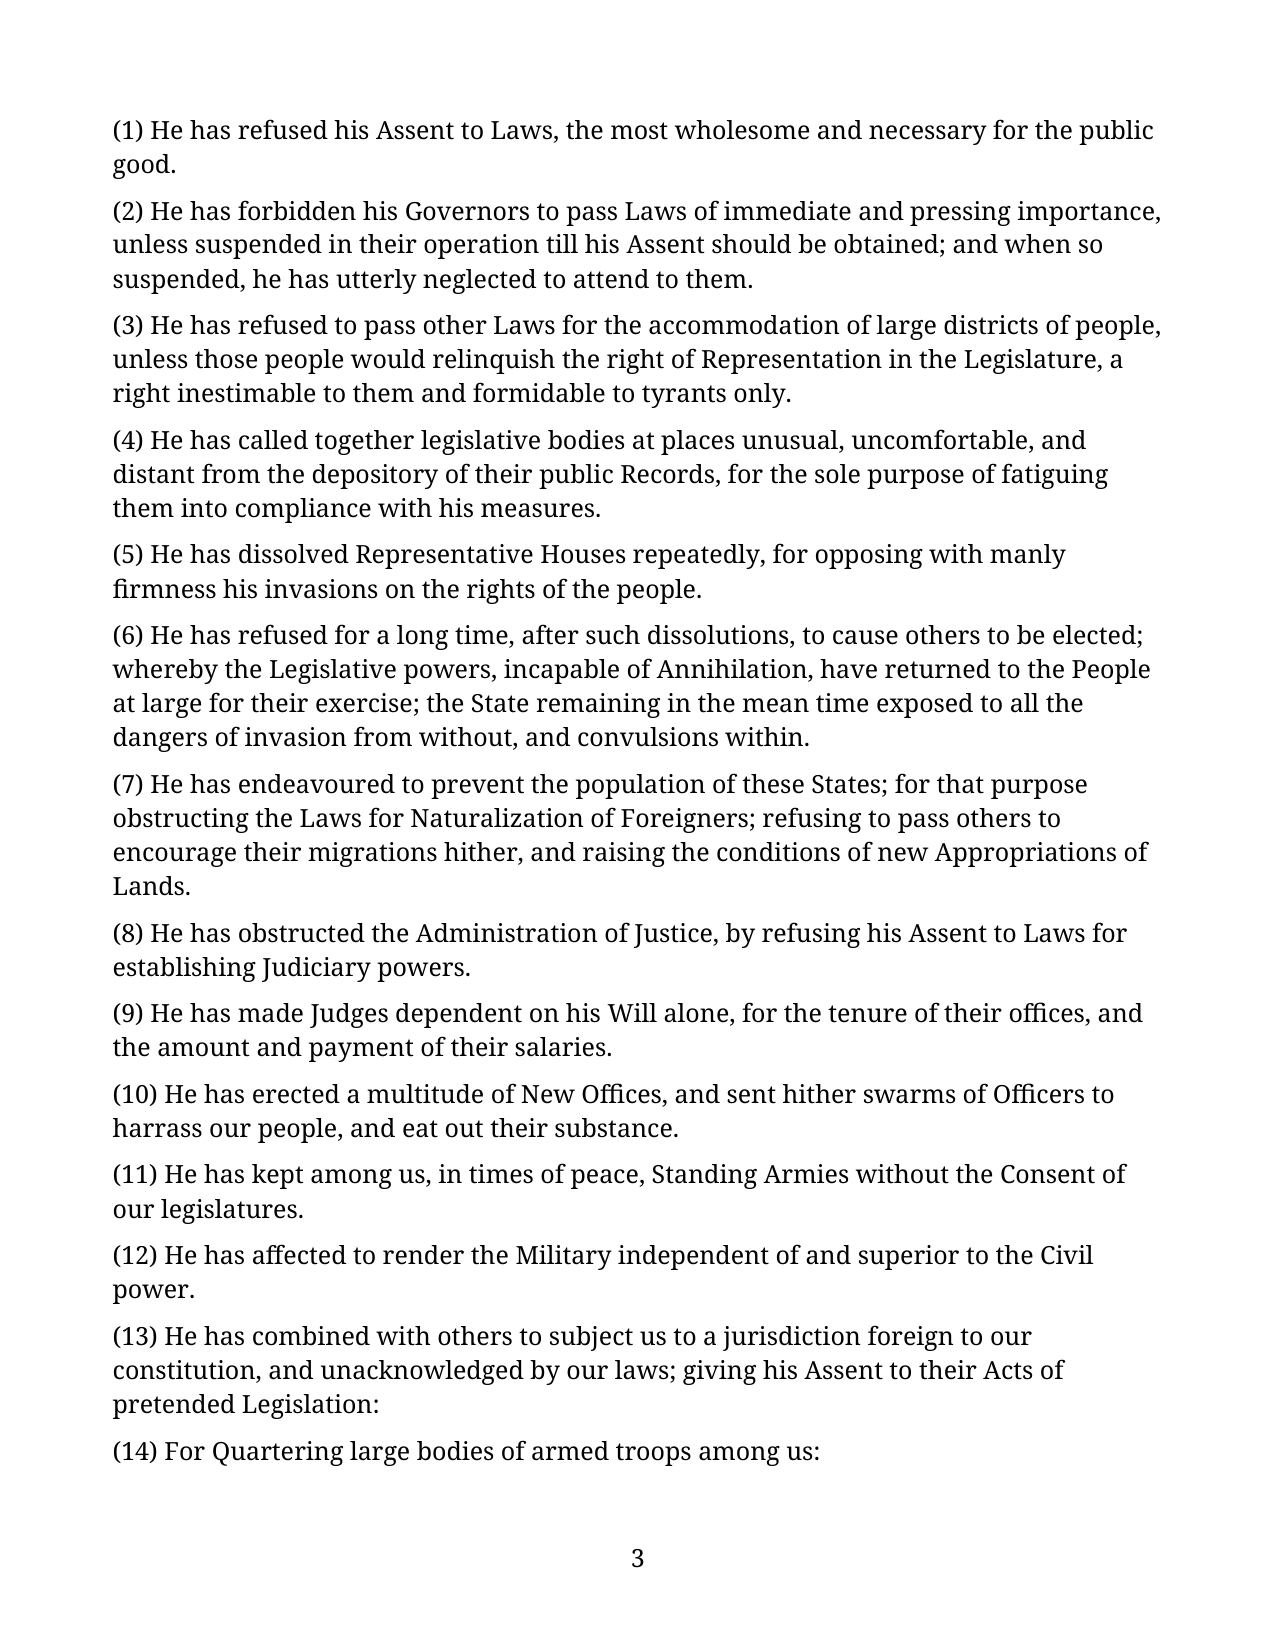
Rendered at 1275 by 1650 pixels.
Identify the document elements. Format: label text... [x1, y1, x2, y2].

text (9) He has made Judges dependent on his Will alone, for the tenure of their offices, and the amount and payment of their salaries. [112, 996, 1162, 1064]
text (6) He has refused for a long time, after such dissolutions, to cause others to be elected; whereby the Legislative powers, incapable of Annihilation, have returned to the People at large for their exercise; the State remaining in the mean time exposed to all the dangers of invasion from without, and convulsions within. [112, 618, 1162, 754]
text (10) He has erected a multitude of New Offices, and sent hither swarms of Officers to harrass our people, and eat out their substance. [112, 1077, 1162, 1145]
text (3) He has refused to pass other Laws for the accommodation of large districts of people, unless those people would relinquish the right of Representation in the Legislature, a right inestimable to them and formidable to tyrants only. [112, 308, 1162, 410]
text (2) He has forbidden his Governors to pass Laws of immediate and pressing importance, unless suspended in their operation till his Assent should be obtained; and when so suspended, he has utterly neglected to attend to them. [112, 193, 1162, 295]
text (5) He has dissolved Representative Houses repeatedly, for opposing with manly firmness his invasions on the rights of the people. [112, 537, 1162, 605]
text (8) He has obstructed the Administration of Justice, by refusing his Assent to Laws for establishing Judiciary powers. [112, 915, 1162, 983]
text (14) For Quartering large bodies of armed troops among us: [112, 1433, 1162, 1467]
text (12) He has affected to render the Military independent of and superior to the Civil power. [112, 1238, 1162, 1306]
text (4) He has called together legislative bodies at places unusual, uncomfortable, and distant from the depository of their public Records, for the sole purpose of fatiguing them into compliance with his measures. [112, 422, 1162, 525]
text (1) He has refused his Assent to Laws, the most wholesome and necessary for the public good. [112, 112, 1162, 181]
text (13) He has combined with others to subject us to a jurisdiction foreign to our constitution, and unacknowledged by our laws; giving his Assent to their Acts of pretended Legislation: [112, 1318, 1162, 1421]
text (11) He has kept among us, in times of peace, Standing Armies without the Consent of our legislatures. [112, 1157, 1162, 1225]
text (7) He has endeavoured to prevent the population of these States; for that purpose obstructing the Laws for Naturalization of Foreigners; refusing to pass others to encourage their migrations hither, and raising the conditions of new Appropriations of Lands. [112, 767, 1162, 903]
